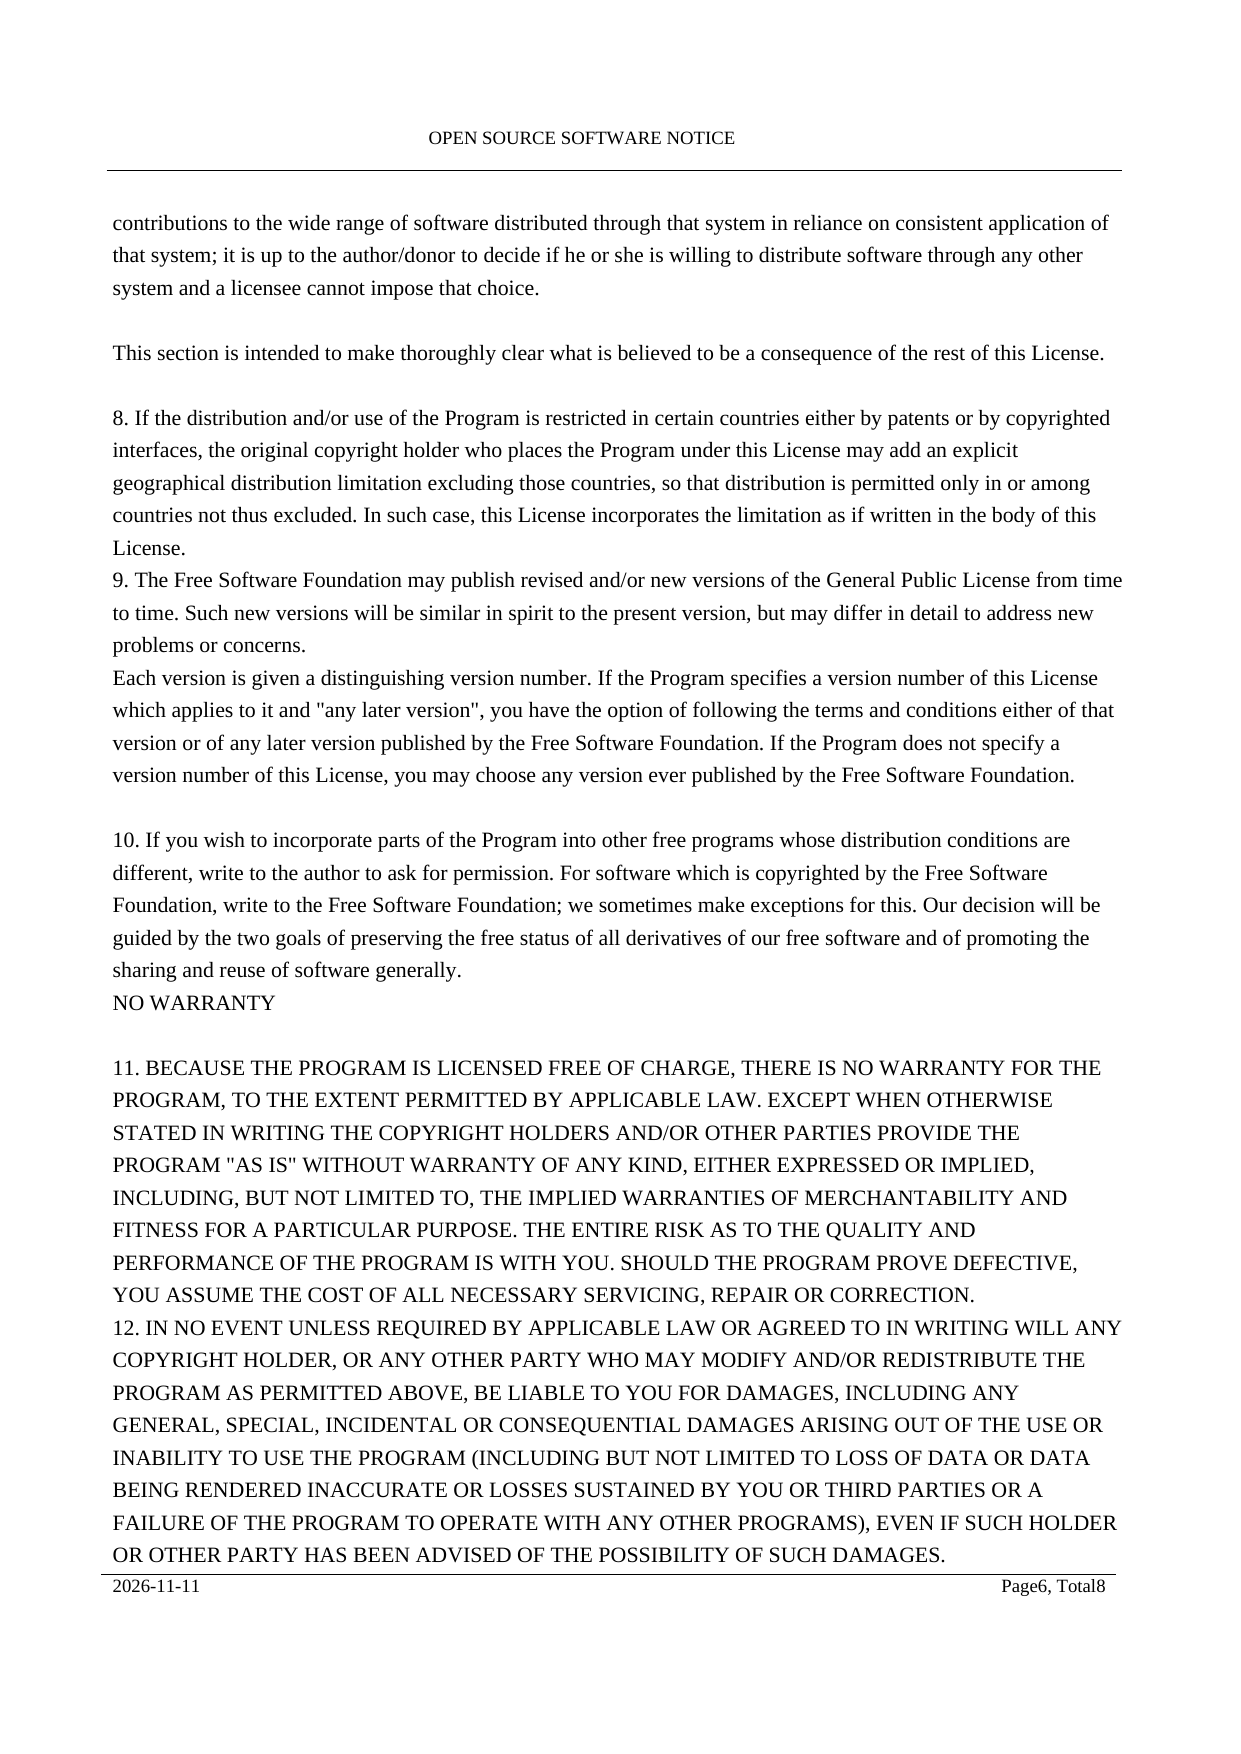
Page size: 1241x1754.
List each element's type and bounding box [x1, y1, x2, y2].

text [112, 206, 1128, 1571]
